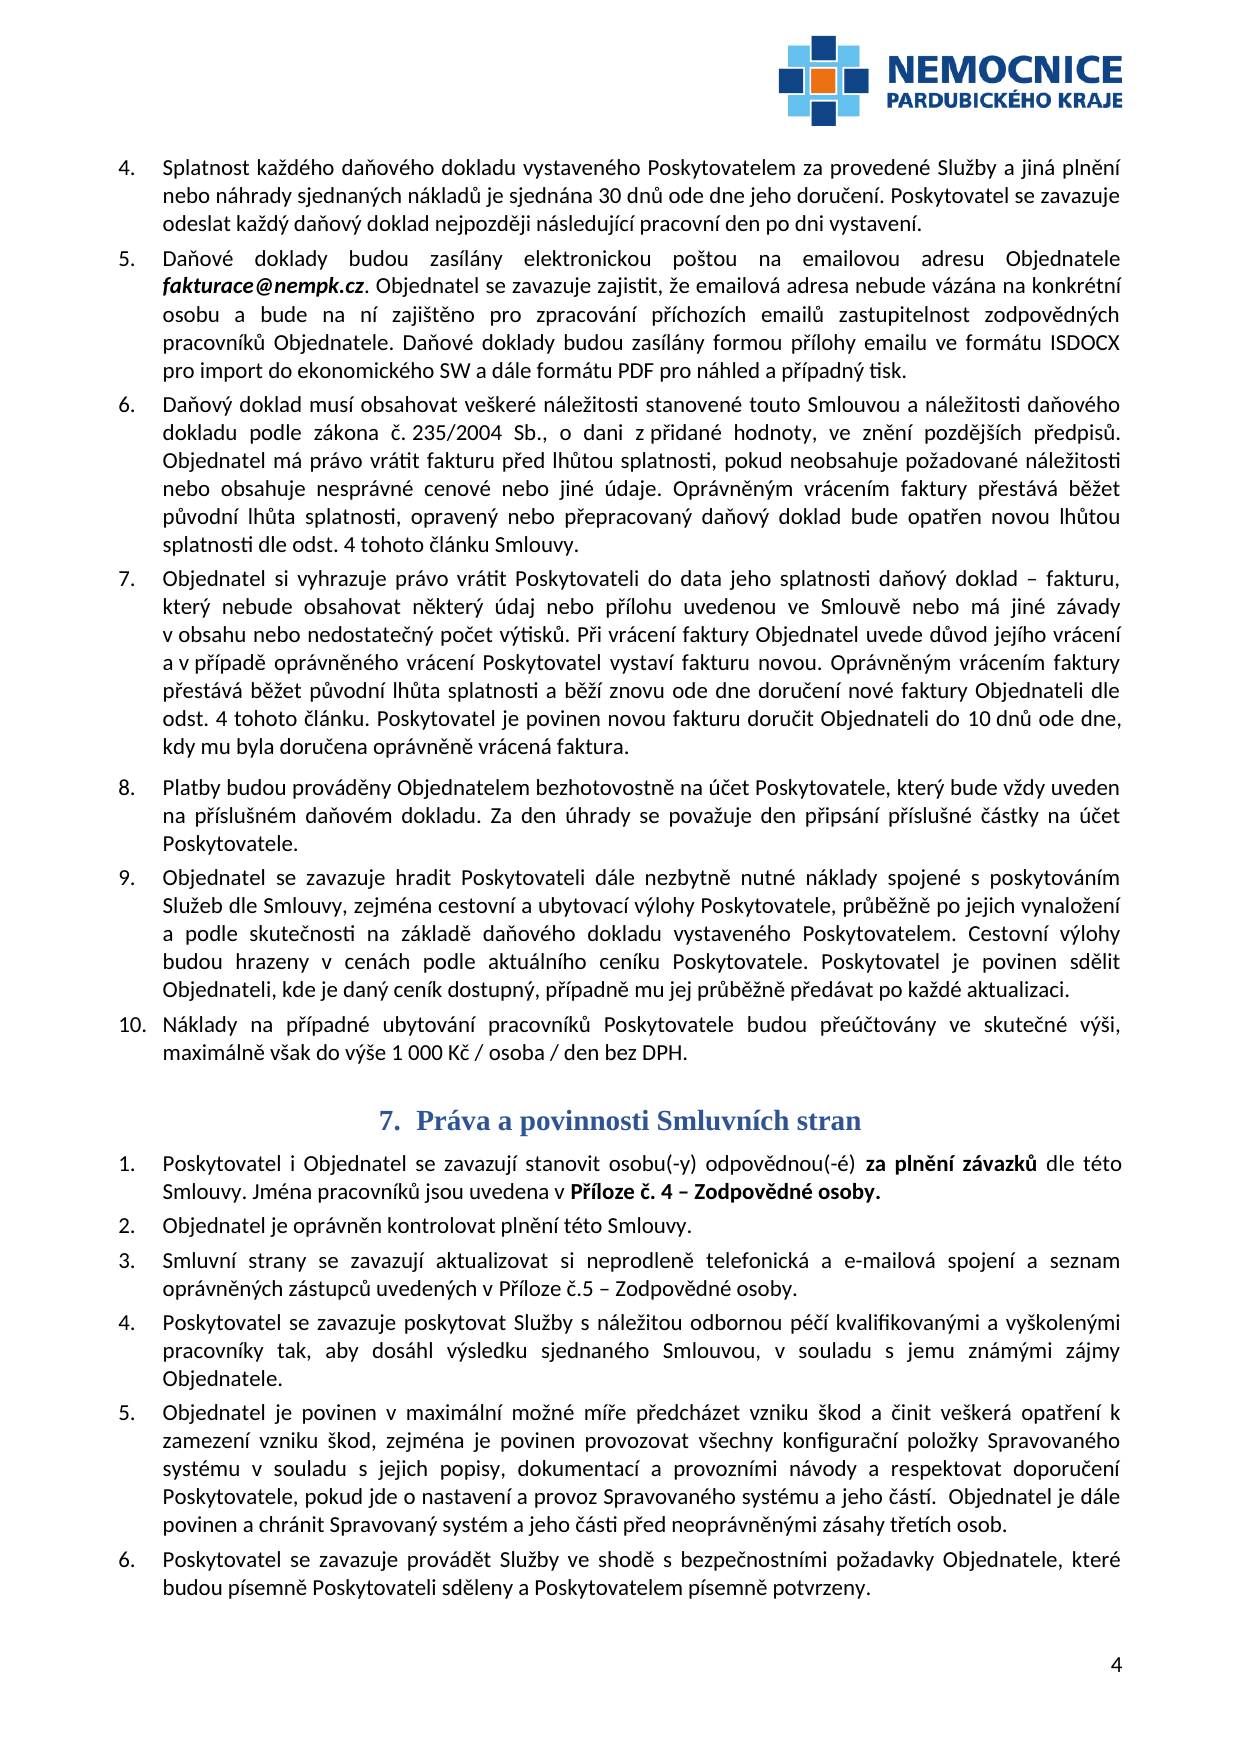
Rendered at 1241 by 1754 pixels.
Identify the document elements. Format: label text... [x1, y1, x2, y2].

list Objednatel je povinen v maximální možné míře předcházet vzniku škod a činit veškerá opatření k zamezení vzniku škod, zejména je povinen provozovat všechny konfigurační položky Spravovaného systému v souladu s jejich popisy, dokumentací a provozními návody a respektovat doporučení Poskytovatele, pokud jde o nastavení a provoz Spravovaného systému a jeho částí. Objednatel je dále povinen a chránit Spravovaný systém a jeho části před neoprávněnými zásahy třetích osob. [118, 1398, 1122, 1538]
list Platby budou prováděny Objednatelem bezhotovostně na účet Poskytovatele, který bude vždy uveden na příslušném daňovém dokladu. Za den úhrady se považuje den připsání příslušné částky na účet Poskytovatele. [118, 773, 1122, 857]
list Objednatel je oprávněn kontrolovat plnění této Smlouvy. [118, 1212, 1122, 1239]
list Náklady na případné ubytování pracovníků Poskytovatele budou přeúčtovány ve skutečné výši, maximálně však do výše 1 000 Kč / osoba / den bez DPH. [118, 1010, 1122, 1066]
list Objednatel si vyhrazuje právo vrátit Poskytovateli do data jeho splatnosti daňový doklad – fakturu, který nebude obsahovat některý údaj nebo přílohu uvedenou ve Smlouvě nebo má jiné závady v obsahu nebo nedostatečný počet výtisků. Při vrácení faktury Objednatel uvede důvod jejího vrácení a v případě oprávněného vrácení Poskytovatel vystaví fakturu novou. Oprávněným vrácením faktury přestává běžet původní lhůta splatnosti a běží znovu ode dne doručení nové faktury Objednateli dle odst. 4 tohoto článku. Poskytovatel je povinen novou fakturu doručit Objednateli do 10 dnů ode dne, kdy mu byla doručena oprávněně vrácená faktura. [118, 564, 1122, 761]
picture [777, 34, 1123, 127]
list Poskytovatel se zavazuje provádět Služby ve shodě s bezpečnostními požadavky Objednatele, které budou písemně Poskytovateli sděleny a Poskytovatelem písemně potvrzeny. [118, 1545, 1122, 1601]
list Poskytovatel se zavazuje poskytovat Služby s náležitou odbornou péčí kvalifikovanými a vyškolenými pracovníky tak, aby dosáhl výsledku sjednaného Smlouvou, v souladu s jemu známými zájmy Objednatele. [118, 1308, 1122, 1392]
list Smluvní strany se zavazují aktualizovat si neprodleně telefonická a e-mailová spojení a seznam oprávněných zástupců uvedených v Příloze č.5 – Zodpovědné osoby. [118, 1246, 1122, 1302]
list Daňový doklad musí obsahovat veškeré náležitosti stanovené touto Smlouvou a náležitosti daňového dokladu podle zákona č. 235/2004 Sb., o dani z přidané hodnoty, ve znění pozdějších předpisů. Objednatel má právo vrátit fakturu před lhůtou splatnosti, pokud neobsahuje požadované náležitosti nebo obsahuje nesprávné cenové nebo jiné údaje. Oprávněným vrácením faktury přestává běžet původní lhůta splatnosti, opravený nebo přepracovaný daňový doklad bude opatřen novou lhůtou splatnosti dle odst. 4 tohoto článku Smlouvy. [118, 390, 1122, 558]
subtitle Práva a povinnosti Smluvních stran [118, 1103, 1122, 1137]
list Daňové doklady budou zasílány elektronickou poštou na emailovou adresu Objednatele fakturace@nempk.cz. Objednatel se zavazuje zajistit, že emailová adresa nebude vázána na konkrétní osobu a bude na ní zajištěno pro zpracování příchozích emailů zastupitelnost zodpovědných pracovníků Objednatele. Daňové doklady budou zasílány formou přílohy emailu ve formátu ISDOCX pro import do ekonomického SW a dále formátu PDF pro náhled a případný tisk. [118, 244, 1122, 384]
list Objednatel se zavazuje hradit Poskytovateli dále nezbytně nutné náklady spojené s poskytováním Služeb dle Smlouvy, zejména cestovní a ubytovací výlohy Poskytovatele, průběžně po jejich vynaložení a podle skutečnosti na základě daňového dokladu vystaveného Poskytovatelem. Cestovní výlohy budou hrazeny v cenách podle aktuálního ceníku Poskytovatele. Poskytovatel je povinen sdělit Objednateli, kde je daný ceník dostupný, případně mu jej průběžně předávat po každé aktualizaci. [118, 863, 1122, 1003]
list Poskytovatel i Objednatel se zavazují stanovit osobu(-y) odpovědnou(-é) za plnění závazků dle této Smlouvy. Jména pracovníků jsou uvedena v Příloze č. 4 – Zodpovědné osoby. [118, 1149, 1122, 1205]
list Splatnost každého daňového dokladu vystaveného Poskytovatelem za provedené Služby a jiná plnění nebo náhrady sjednaných nákladů je sjednána 30 dnů ode dne jeho doručení. Poskytovatel se zavazuje odeslat každý daňový doklad nejpozději následující pracovní den po dni vystavení. [118, 153, 1122, 237]
